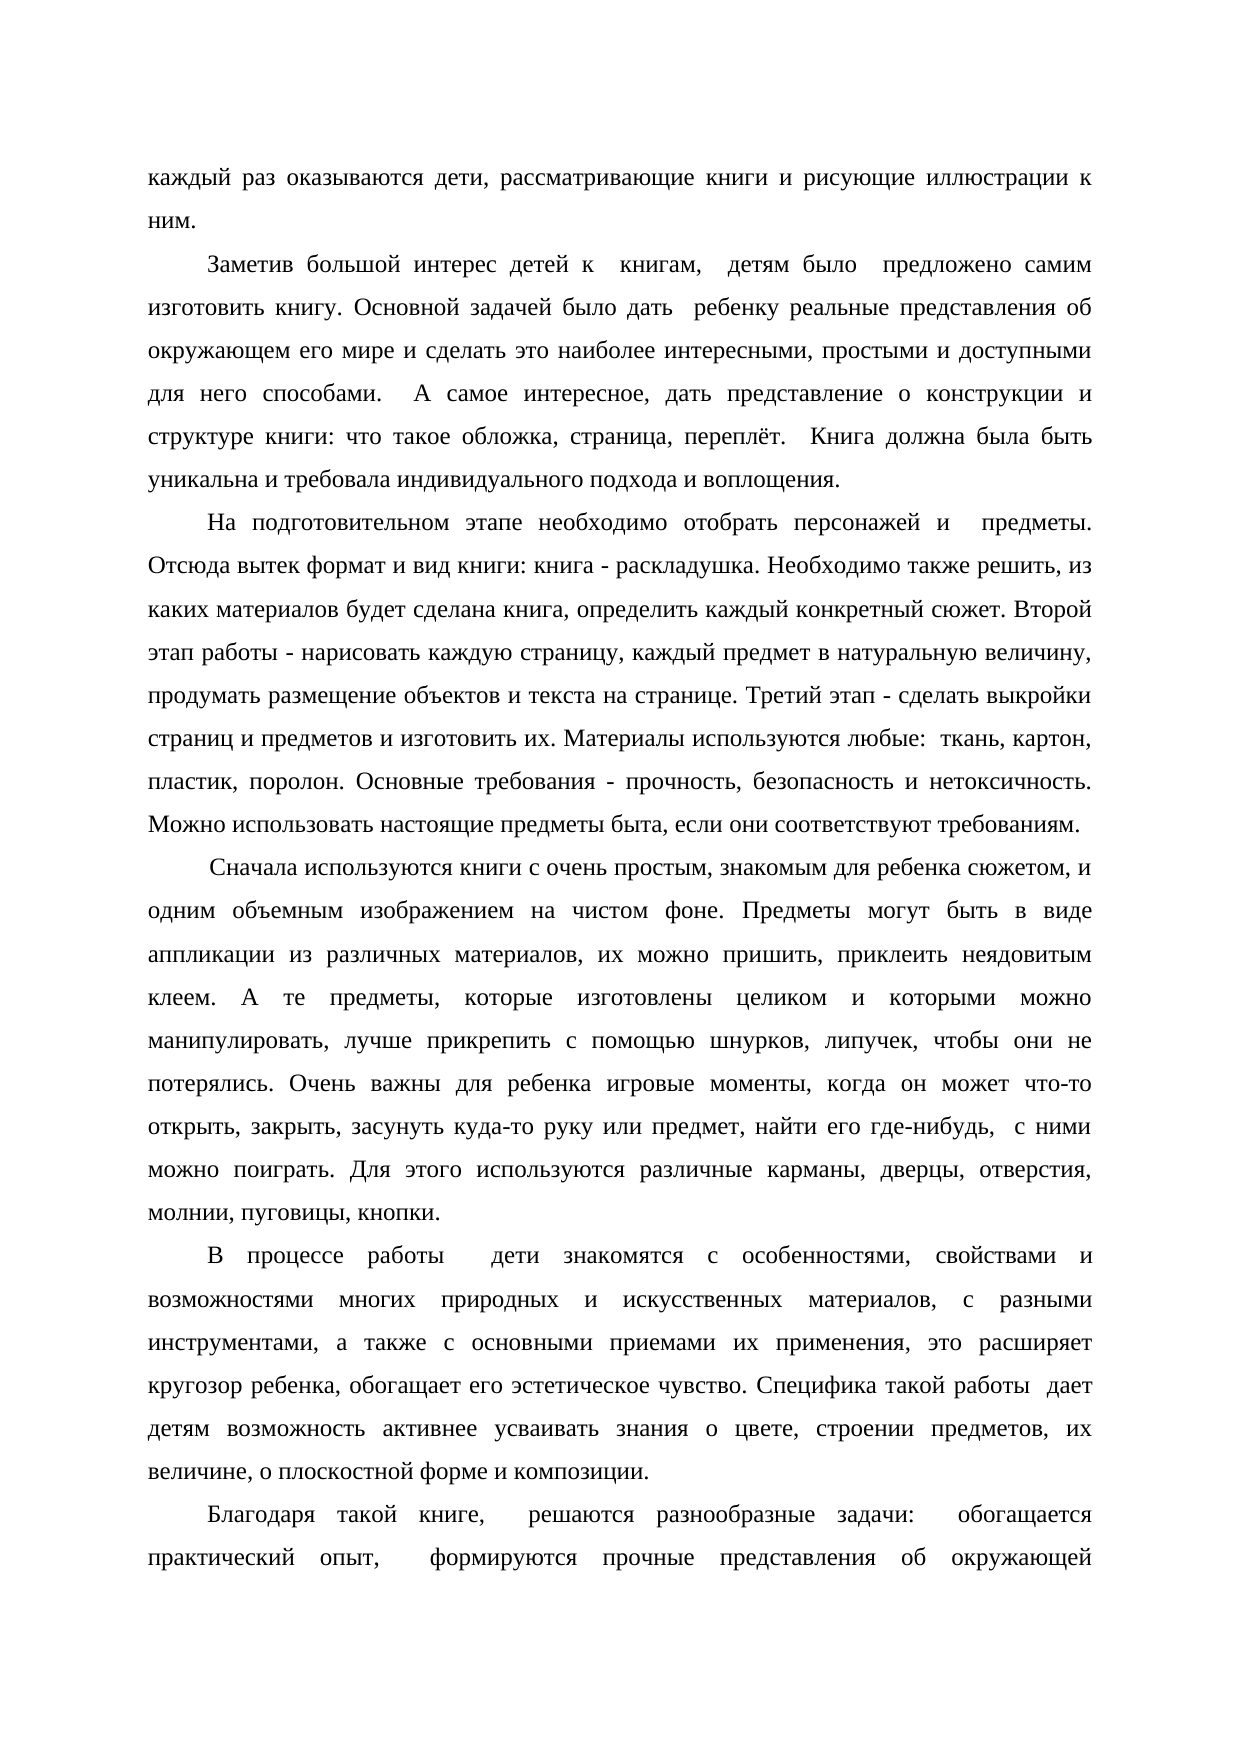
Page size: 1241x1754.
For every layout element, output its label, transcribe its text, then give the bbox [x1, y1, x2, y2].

text На подготовительном этапе необходимо отобрать персонажей и предметы. Отсюда вытек формат и вид книги: книга - раскладушка. Необходимо также решить, из каких материалов будет сделана книга, определить каждый конкретный сюжет. Второй этап работы - нарисовать каждую страницу, каждый предмет в натуральную величину, продумать размещение объектов и текста на странице. Третий этап - сделать выкройки страниц и предметов и изготовить их. Материалы используются любые: ткань, картон, пластик, поролон. Основные требования - прочность, безопасность и нетоксичность. Можно использовать настоящие предметы быта, если они соответствуют требованиям. [148, 507, 1093, 838]
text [148, 162, 1093, 234]
text Заметив большой интерес детей к книгам, детям было предложено самим изготовить книгу. Основной задачей было дать ребенку реальные представления об окружающем его мире и сделать это наиболее интересными, простыми и доступными для него способами. А самое интересное, дать представление о конструкции и структуре книги: что такое обложка, страница, переплёт. Книга должна была быть уникальна и требовала индивидуального подхода и воплощения. [148, 249, 1093, 493]
text В процессе работы дети знакомятся с особенностями, свойствами и возможностями многих природных и искусственных материалов, с разными инструментами, а также с основными приемами их применения, это расширяет кругозор ребенка, обогащает его эстетическое чувство. Специфика такой работы дает детям возможность активнее усваивать знания о цвете, строении предметов, их величине, о плоскостной форме и композиции. [148, 1241, 1093, 1485]
text Сначала используются книги с очень простым, знакомым для ребенка сюжетом, и одним объемным изображением на чистом фоне. Предметы могут быть в виде аппликации из различных материалов, их можно пришить, приклеить неядовитым клеем. А те предметы, которые изготовлены целиком и которыми можно манипулировать, лучше прикрепить с помощью шнурков, липучек, чтобы они не потерялись. Очень важны для ребенка игровые моменты, когда он может что-то открыть, закрыть, засунуть куда-то руку или предмет, найти его где-нибудь, с ними можно поиграть. Для этого используются различные карманы, дверцы, отверстия, молнии, пуговицы, кнопки. [148, 852, 1093, 1226]
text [148, 1499, 1093, 1571]
